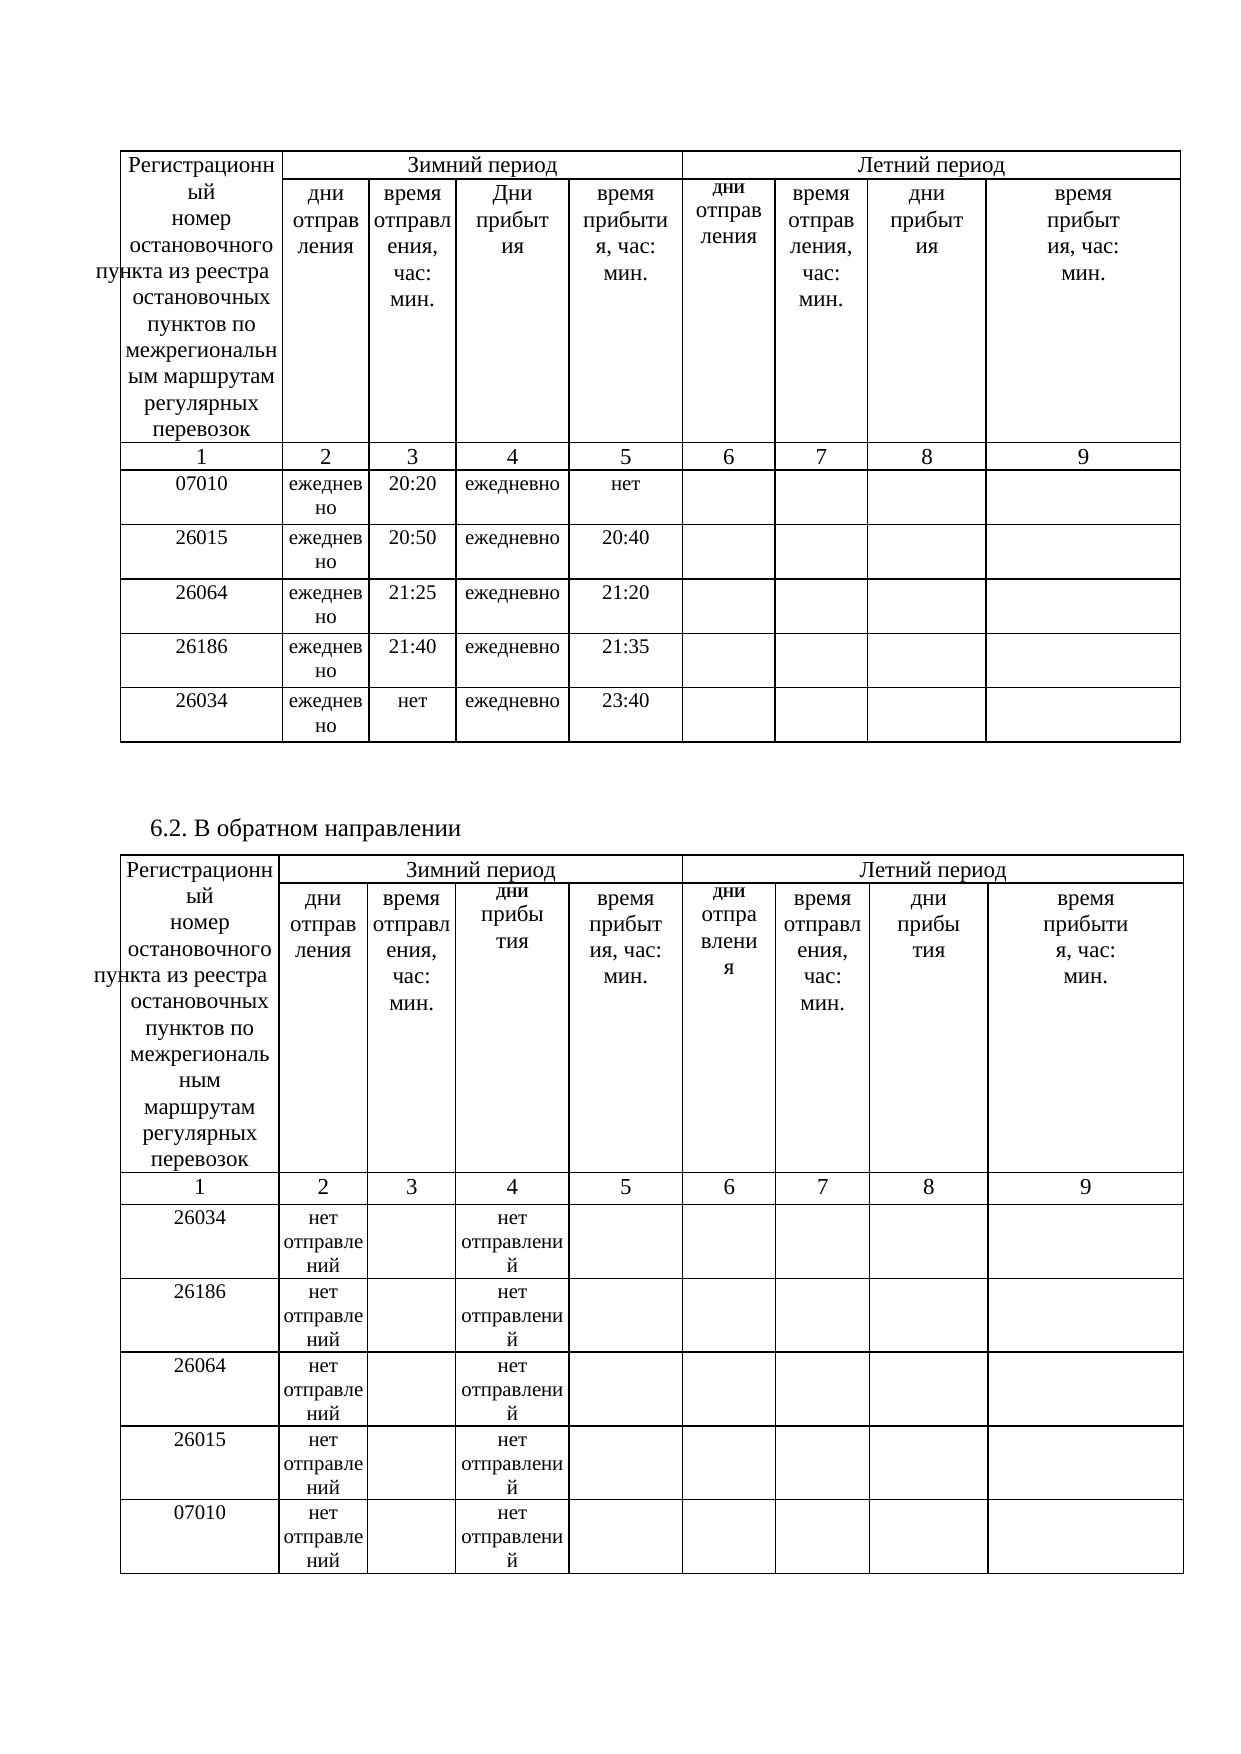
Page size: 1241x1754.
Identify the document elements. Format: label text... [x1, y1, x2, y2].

table_cell ежедневно [283, 580, 368, 632]
table_cell 26064 [121, 1353, 278, 1425]
table_cell 21:20 [570, 580, 682, 632]
table_cell [776, 688, 867, 741]
table_cell ДНИ прибы тия [456, 884, 568, 1172]
table_cell 26015 [121, 525, 282, 578]
table_cell 20:20 [370, 471, 455, 524]
table_cell [989, 1279, 1183, 1351]
table_cell нет отправлений [456, 1279, 568, 1351]
table_cell ежедневно [457, 525, 568, 578]
table_cell [570, 1205, 682, 1277]
table_cell [776, 1353, 869, 1425]
table_cell [868, 525, 985, 578]
table_cell 26015 [121, 1427, 278, 1499]
table_cell время прибыт ия, час: мин. [987, 180, 1180, 441]
table_cell 23:40 [570, 688, 682, 741]
table_cell 07010 [121, 471, 282, 524]
table_cell [987, 471, 1180, 524]
table_cell [870, 1279, 987, 1351]
text 6.2. В обратном направлении [150, 813, 1090, 842]
table_cell [776, 634, 867, 687]
table_cell [683, 634, 774, 687]
table_cell время прибыти я, час: мин. [989, 884, 1183, 1172]
table_cell время прибыт ия, час: мин. [570, 884, 682, 1172]
table_cell 9 [989, 1173, 1183, 1204]
table_cell нет отправлений [280, 1205, 367, 1277]
table_cell [870, 1427, 987, 1499]
table_header Зимний период [283, 152, 682, 178]
table_cell время отправл ения, час: мин. [368, 884, 455, 1172]
table_cell [683, 1500, 775, 1572]
table_cell 26064 [121, 580, 282, 632]
table_cell ежедневно [457, 688, 568, 741]
table_cell ежедневно [283, 471, 368, 524]
table_cell дни прибыт ия [868, 180, 985, 441]
table_cell 7 [776, 1173, 869, 1204]
table_cell время отправл ения, час: мин. [776, 884, 869, 1172]
table_cell [868, 471, 985, 524]
table_cell 5 [570, 443, 682, 469]
table_cell [570, 1279, 682, 1351]
table_cell 26186 [121, 1279, 278, 1351]
table_cell [368, 1353, 455, 1425]
table_cell [776, 1427, 869, 1499]
table_cell 26034 [121, 688, 282, 741]
table_cell [683, 525, 774, 578]
table_cell 1 [121, 1173, 278, 1204]
table_cell дни отправ ления [280, 884, 367, 1172]
table_cell [989, 1205, 1183, 1277]
table_cell [776, 1205, 869, 1277]
table_cell ежедневно [283, 525, 368, 578]
table_cell 7 [776, 443, 867, 469]
table_cell нет отправлений [280, 1353, 367, 1425]
table_cell нет отправлений [280, 1427, 367, 1499]
table_cell [776, 471, 867, 524]
table_cell ДНИ отпра влени я [683, 884, 775, 1172]
table_cell [776, 1279, 869, 1351]
table_cell [570, 1427, 682, 1499]
table_cell [868, 634, 985, 687]
table_cell [989, 1427, 1183, 1499]
table_cell 2 [280, 1173, 367, 1204]
table_cell 20:50 [370, 525, 455, 578]
table_cell [870, 1353, 987, 1425]
table_header Регистрационный номер остановочного пункта из реестра остановочных пунктов по межрегиональным маршрутам регулярных перевозок [121, 152, 282, 441]
table_cell [570, 1353, 682, 1425]
table_cell 26034 [121, 1205, 278, 1277]
table_cell Дни прибыт ия [457, 180, 568, 441]
table_cell [683, 1427, 775, 1499]
table_cell [987, 525, 1180, 578]
table_header Летний период [683, 152, 1180, 178]
table_cell 1 [121, 443, 282, 469]
table_cell [776, 580, 867, 632]
table_cell [870, 1205, 987, 1277]
table_cell [989, 1500, 1183, 1572]
table_cell время отправл ения, час: мин. [370, 180, 455, 441]
table_cell ежедневно [457, 634, 568, 687]
table_cell [868, 688, 985, 741]
table_cell 6 [683, 443, 774, 469]
table_cell [683, 1353, 775, 1425]
table_cell [368, 1427, 455, 1499]
table_cell ДНИ отправ ления [683, 180, 774, 441]
table_cell 20:40 [570, 525, 682, 578]
table_cell дни прибы тия [870, 884, 987, 1172]
table_cell [868, 580, 985, 632]
table_cell [368, 1205, 455, 1277]
table_header Регистрационный номер остановочного пункта из реестра остановочных пунктов по межрегиональным маршрутам регулярных перевозок [121, 856, 278, 1172]
table_cell [987, 634, 1180, 687]
table_header Зимний период [280, 856, 682, 882]
table_cell [368, 1500, 455, 1572]
table_cell 4 [456, 1173, 568, 1204]
table_cell ежедневно [283, 688, 368, 741]
table_cell 5 [570, 1173, 682, 1204]
table_cell [368, 1279, 455, 1351]
table_cell 07010 [121, 1500, 278, 1572]
table_cell нет [370, 688, 455, 741]
table_cell 21:40 [370, 634, 455, 687]
table_cell нет отправлений [456, 1427, 568, 1499]
table_cell нет отправлений [456, 1500, 568, 1572]
table_cell 3 [368, 1173, 455, 1204]
table_cell 21:35 [570, 634, 682, 687]
table_header Летний период [683, 856, 1183, 882]
table_cell [776, 1500, 869, 1572]
table_cell [683, 1279, 775, 1351]
table_cell нет отправлений [280, 1279, 367, 1351]
table_cell 21:25 [370, 580, 455, 632]
table_cell [683, 580, 774, 632]
table_cell нет [570, 471, 682, 524]
table_cell 2 [283, 443, 368, 469]
table_cell 26186 [121, 634, 282, 687]
table_cell [683, 471, 774, 524]
table_cell дни отправ ления [283, 180, 368, 441]
table_cell [776, 525, 867, 578]
table_cell время прибыти я, час: мин. [570, 180, 682, 441]
table_cell [989, 1353, 1183, 1425]
table_cell время отправ ления, час: мин. [776, 180, 867, 441]
table_cell [683, 1205, 775, 1277]
table_cell 8 [868, 443, 985, 469]
table_cell 4 [457, 443, 568, 469]
table_cell нет отправлений [456, 1205, 568, 1277]
table_cell ежедневно [457, 580, 568, 632]
table_cell ежедневно [283, 634, 368, 687]
table_cell [870, 1500, 987, 1572]
table_cell [683, 688, 774, 741]
table_cell [570, 1500, 682, 1572]
table_cell нет отправлений [456, 1353, 568, 1425]
table_cell [987, 688, 1180, 741]
table_cell 3 [370, 443, 455, 469]
table_cell 8 [870, 1173, 987, 1204]
table_cell [987, 580, 1180, 632]
table_cell 9 [987, 443, 1180, 469]
table_cell 6 [683, 1173, 775, 1204]
table_cell ежедневно [457, 471, 568, 524]
table_cell нет отправлений [280, 1500, 367, 1572]
